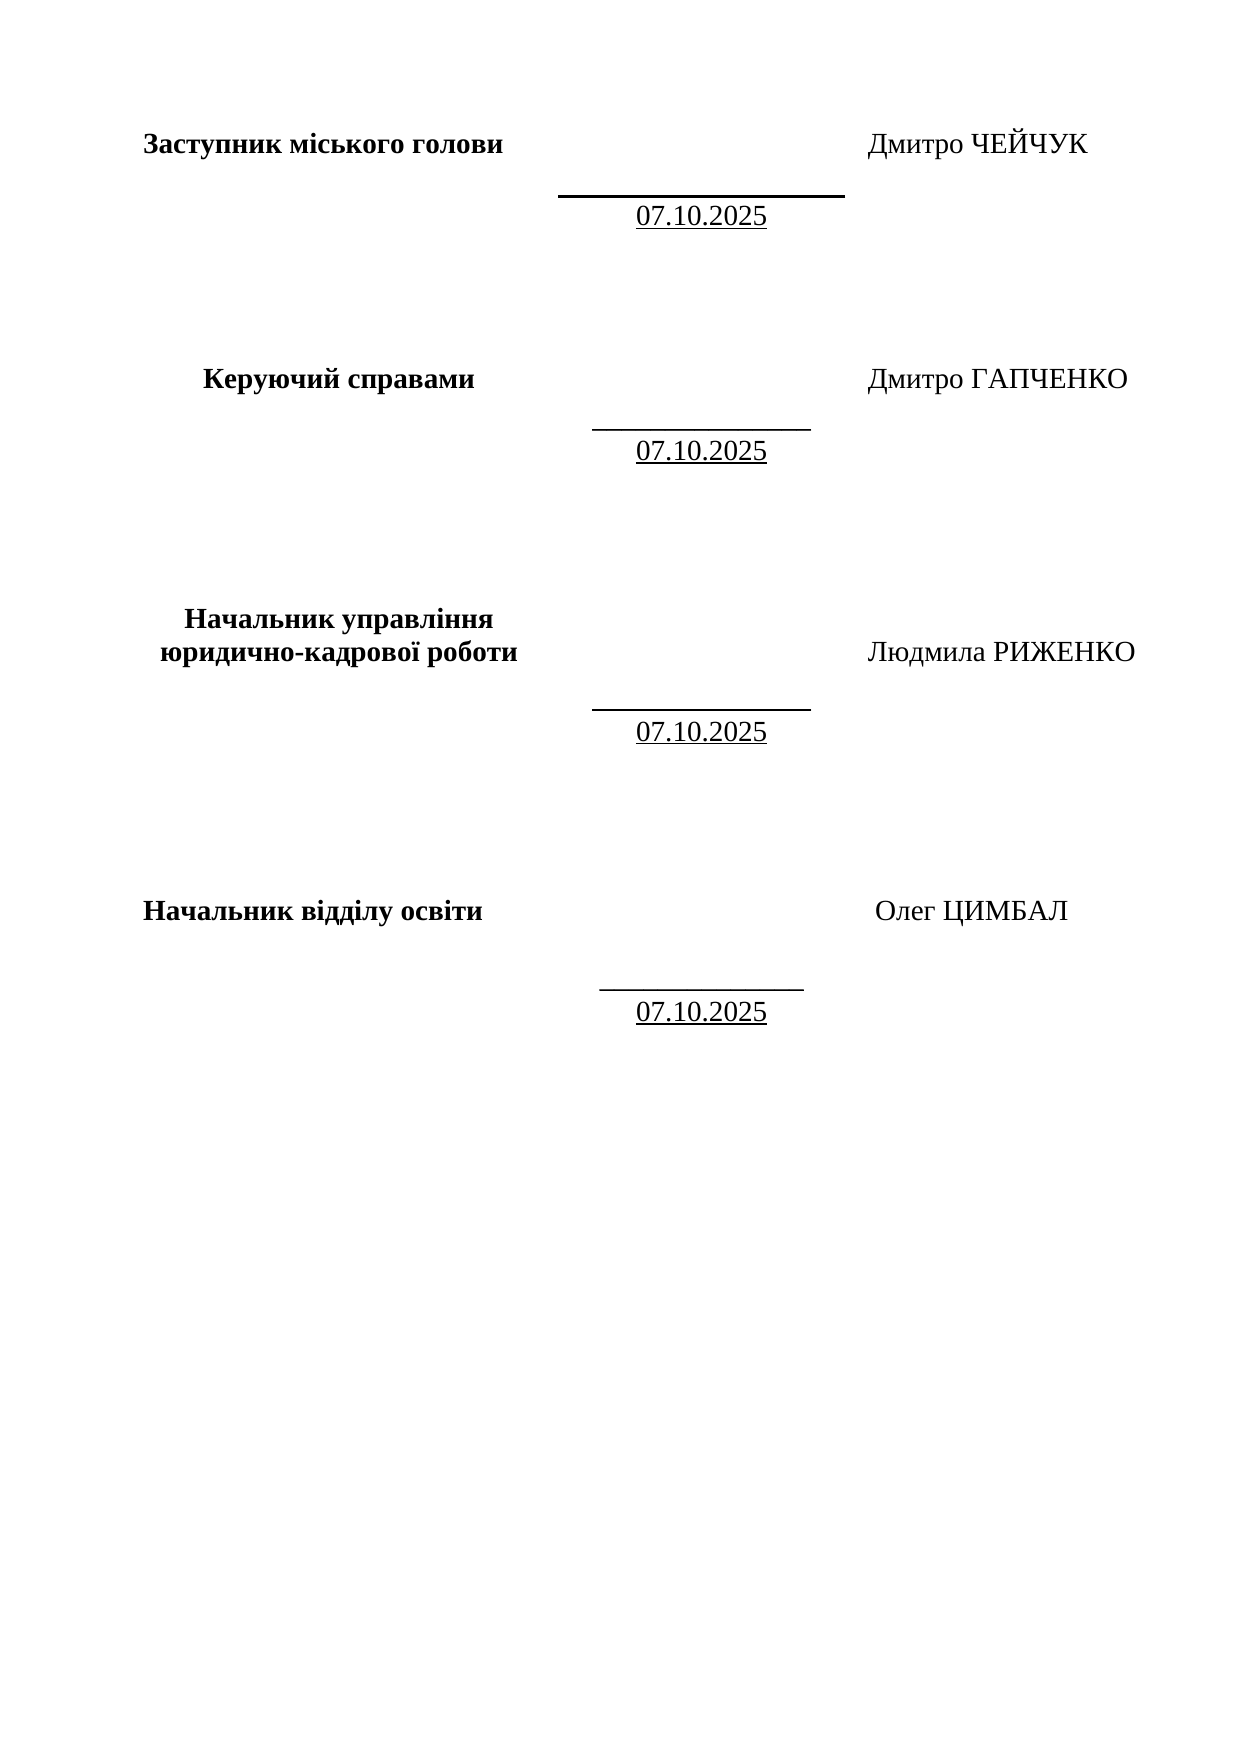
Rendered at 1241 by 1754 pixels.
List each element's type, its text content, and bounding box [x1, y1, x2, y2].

table_cell Олег ЦИМБАЛ [856, 860, 1227, 1329]
table_header Заступник міського голови Керуючий справами [132, 59, 546, 567]
table_header Дмитро ЧЕЙЧУК Дмитро ГАПЧЕНКО [856, 59, 1227, 567]
table_cell Начальник відділу освіти [132, 860, 546, 1329]
table_cell ______________ 07.10.2025 [546, 860, 856, 1329]
table_header 07.10.2025 _______________ 07.10.2025 [546, 59, 856, 567]
table_cell Людмила РИЖЕНКО [856, 568, 1227, 860]
table_cell Начальник управління юридично-кадрової роботи [132, 568, 546, 860]
table_cell _______________ 07.10.2025 [546, 568, 856, 860]
